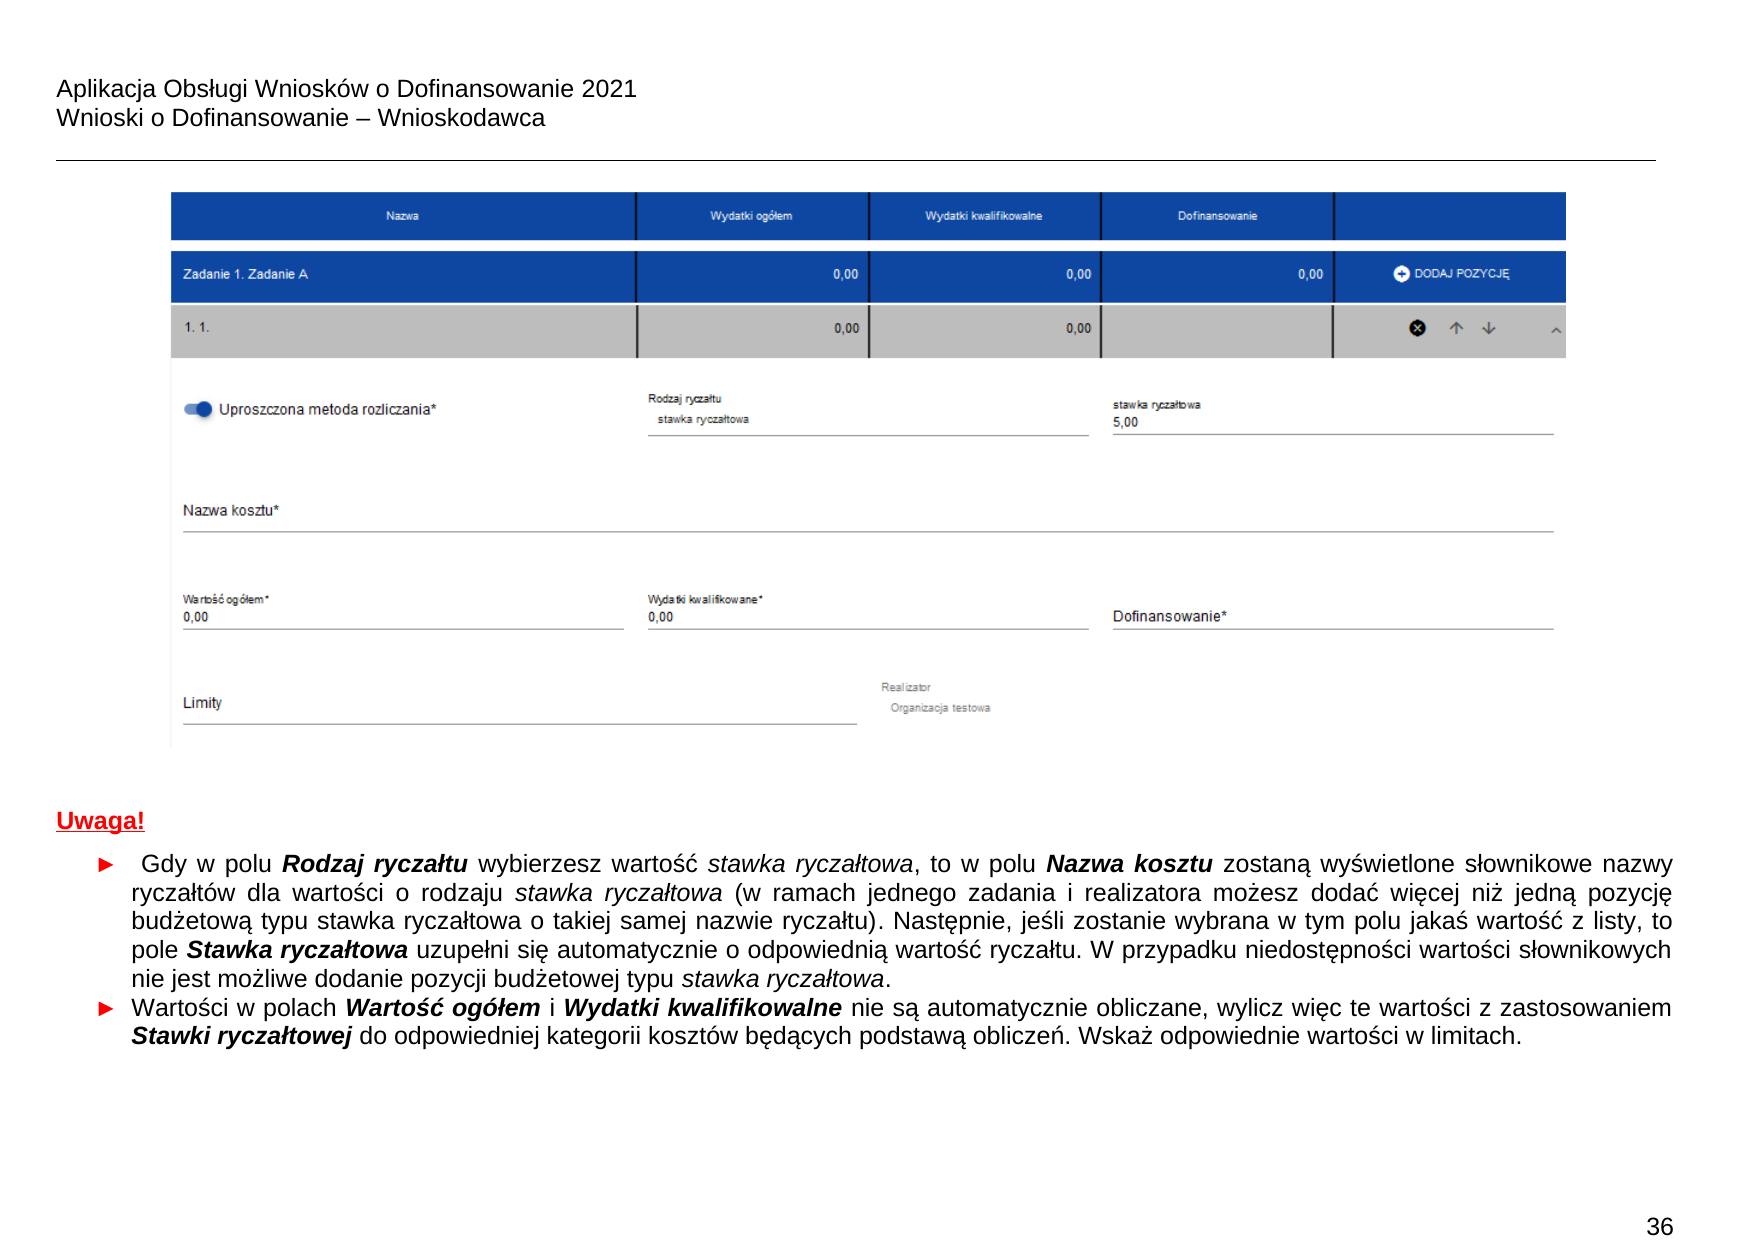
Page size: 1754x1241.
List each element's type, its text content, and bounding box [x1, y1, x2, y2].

picture [170, 192, 1566, 749]
list Wartości w polach Wartość ogółem i Wydatki kwalifikowalne nie są automatycznie obliczane, wylicz więc te wartości z zastosowaniem Stawki ryczałtowej do odpowiedniej kategorii kosztów będących podstawą obliczeń. Wskaż odpowiednie wartości w limitach. [94, 993, 1674, 1050]
text Uwaga! [56, 806, 1674, 834]
list Gdy w polu Rodzaj ryczałtu wybierzesz wartość stawka ryczałtowa, to w polu Nazwa kosztu zostaną wyświetlone słownikowe nazwy ryczałtów dla wartości o rodzaju stawka ryczałtowa (w ramach jednego zadania i realizatora możesz dodać więcej niż jedną pozycję budżetową typu stawka ryczałtowa o takiej samej nazwie ryczałtu). Następnie, jeśli zostanie wybrana w tym polu jakaś wartość z listy, to pole Stawka ryczałtowa uzupełni się automatycznie o odpowiednią wartość ryczałtu. W przypadku niedostępności wartości słownikowych nie jest możliwe dodanie pozycji budżetowej typu stawka ryczałtowa. [94, 849, 1674, 993]
